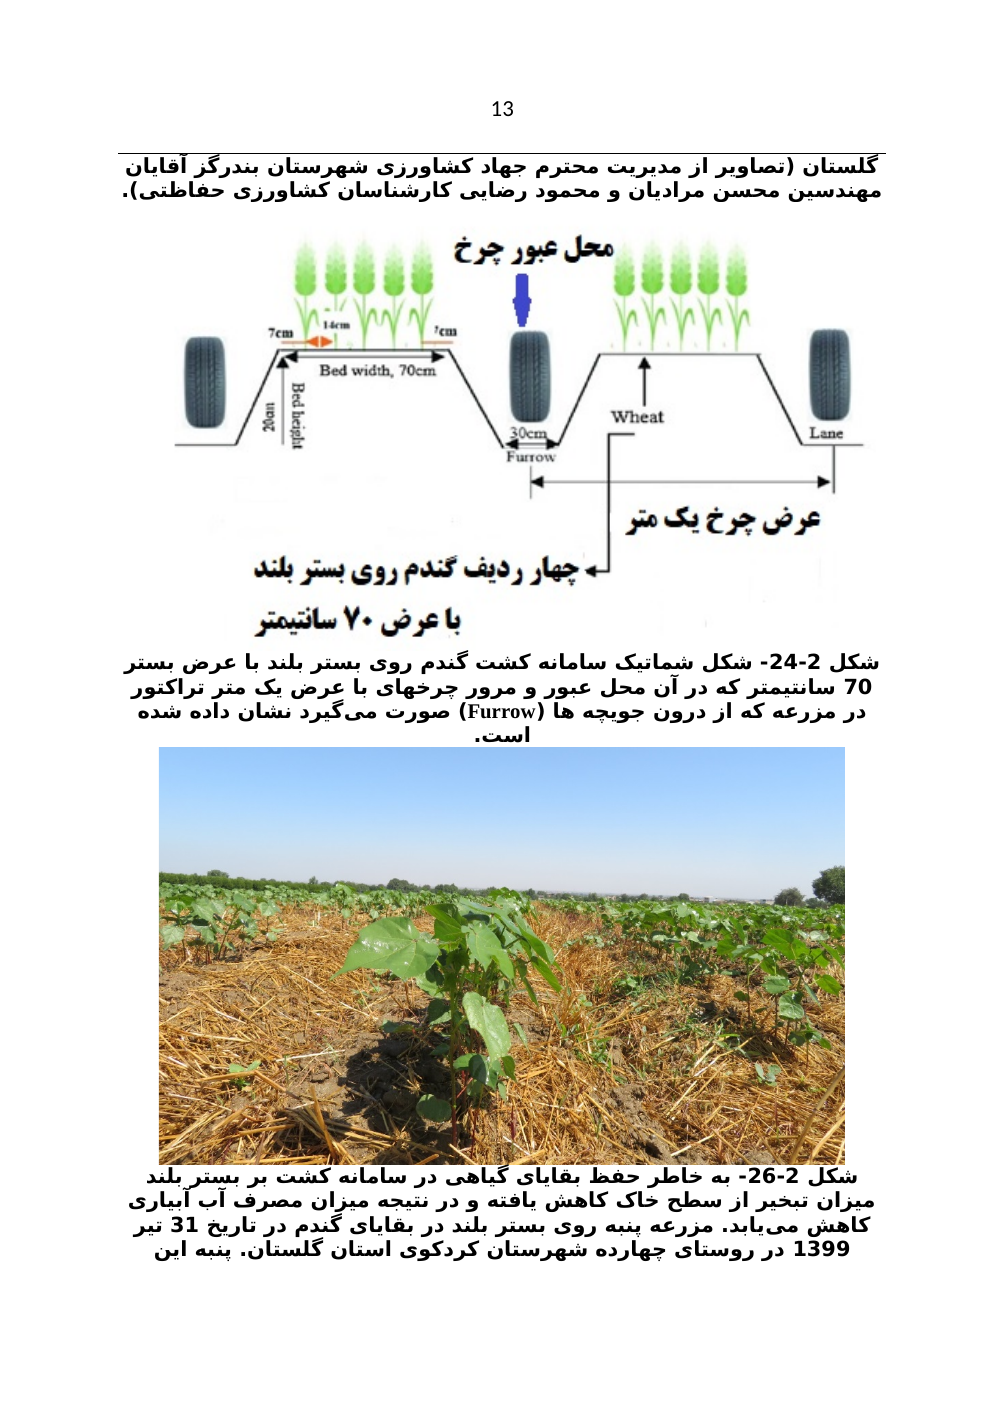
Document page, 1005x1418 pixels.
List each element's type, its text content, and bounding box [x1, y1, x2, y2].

picture [125, 202, 879, 651]
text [118, 1164, 886, 1261]
text شکل 2-24- شکل شماتیک سامانه کشت گندم روی بستر بلند با عرض بستر 70 سانتیمتر که در آن محل عبور و مرور چرخهای با عرض یک متر تراکتور در مزرعه که از درون جویچه ها (Furrow) صورت می‌گیرد نشان داده شده است. [118, 651, 886, 748]
picture [158, 747, 845, 1165]
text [118, 154, 886, 202]
